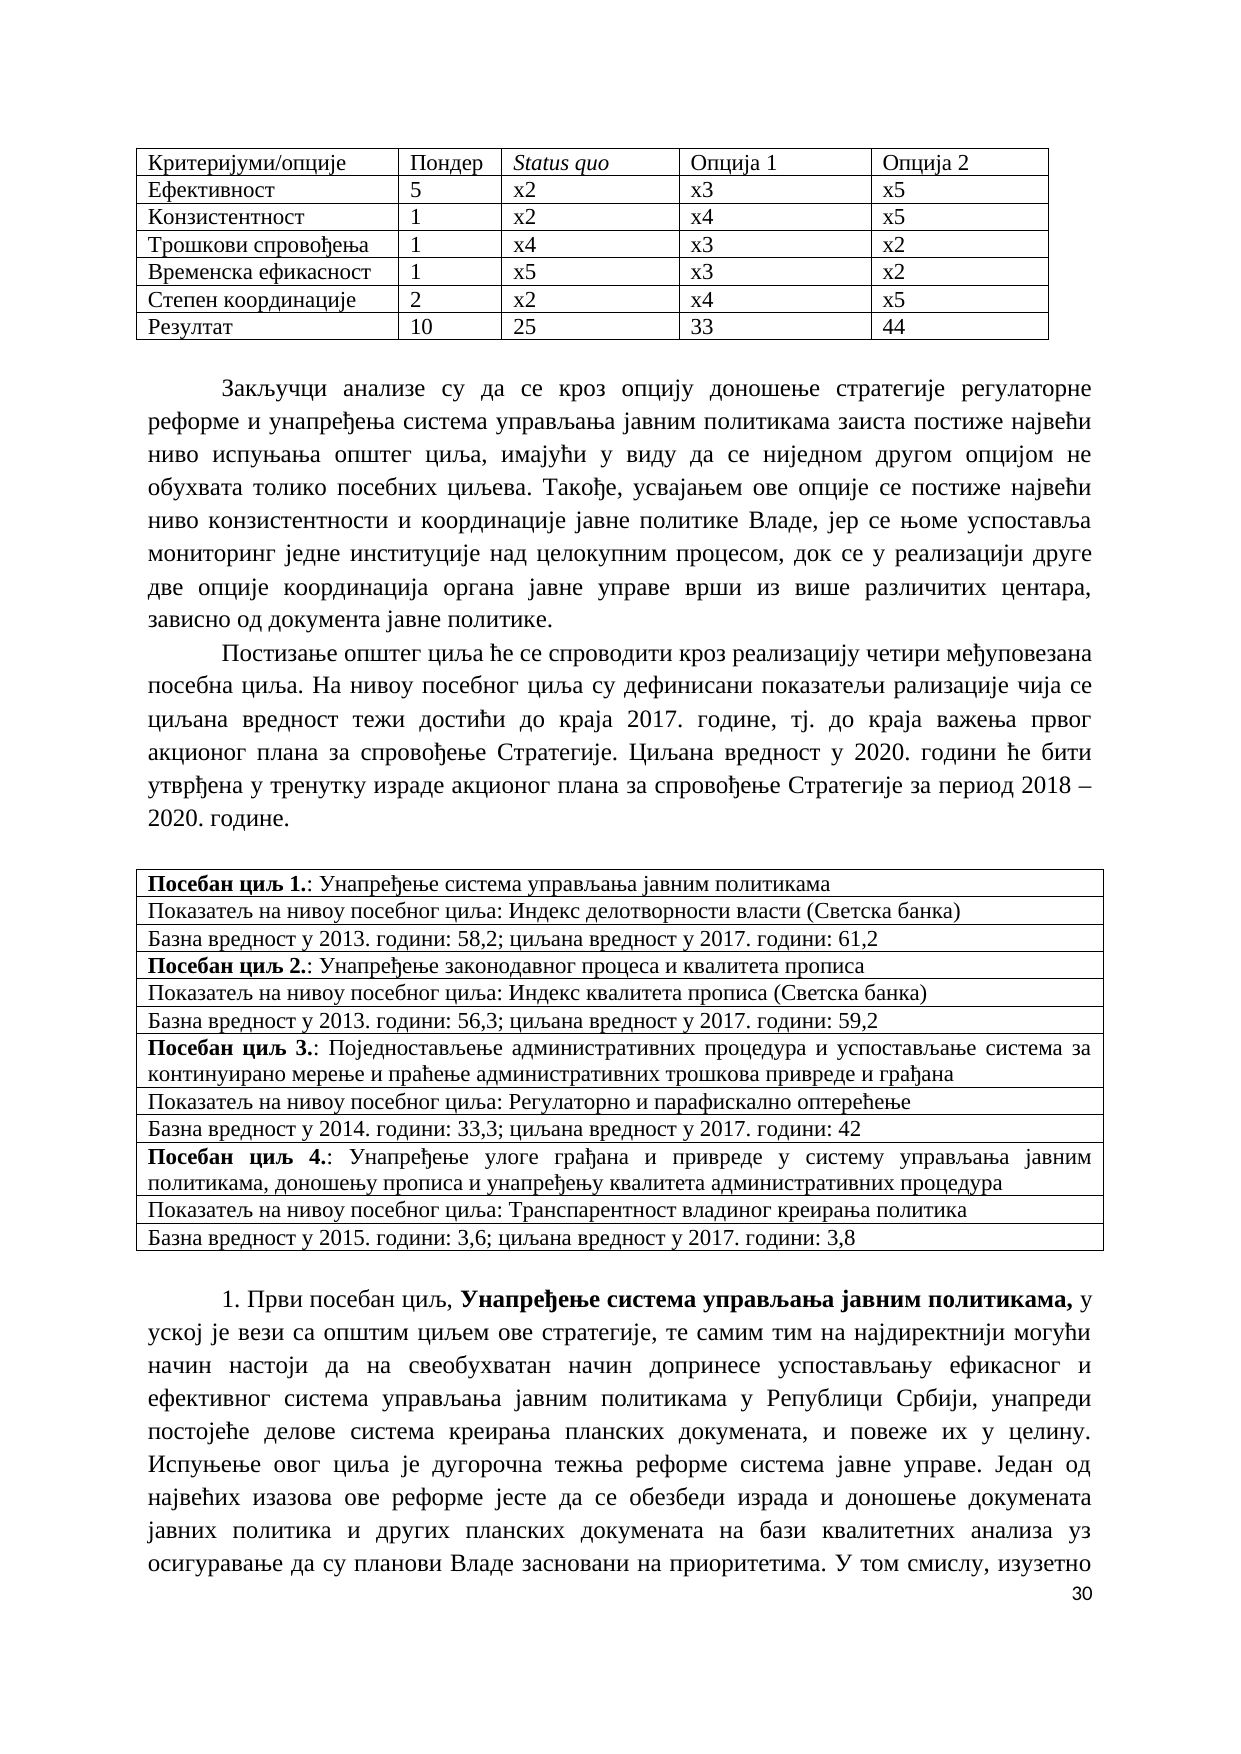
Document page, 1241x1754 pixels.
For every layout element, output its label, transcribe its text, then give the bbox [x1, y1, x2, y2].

table_cell 25 [502, 313, 679, 339]
table_cell х2 [872, 258, 1048, 284]
table_cell Посебан циљ 3.: Поједностављење административних процедура и успостављање система за континуирано мерење и праћење административних трошкова привреде и грађана [137, 1034, 1103, 1087]
table_cell х5 [502, 258, 679, 284]
table_cell 33 [680, 313, 871, 339]
table_cell Временска ефикасност [137, 258, 398, 284]
table_cell Степен координације [137, 286, 398, 312]
table_cell Резултат [137, 313, 398, 339]
table_cell х2 [502, 176, 679, 202]
table_header Посебан циљ 1.: Унапређење система управљања јавним политикама [137, 870, 1103, 896]
table_cell 1 [399, 204, 501, 230]
table_header Опција 1 [680, 149, 871, 175]
table_cell х3 [680, 258, 871, 284]
table_cell х4 [680, 286, 871, 312]
table_cell х5 [872, 204, 1048, 230]
table_cell 10 [399, 313, 501, 339]
table_cell Посебан циљ 2.: Унапређење законодавног процеса и квалитета прописа [137, 952, 1103, 978]
table_cell Показатељ на нивоу посебног циља: Регулаторно и парафискално оптерећење [137, 1088, 1103, 1114]
table_header Опција 2 [872, 149, 1048, 175]
table_header Пондер [399, 149, 501, 175]
table_cell х2 [502, 286, 679, 312]
table_cell Базна вредност у 2015. години: 3,6; циљана вредност у 2017. години: 3,8 [137, 1224, 1103, 1250]
text Постизање општег циља ће се спроводити кроз реализацију четири међуповезана посебна циља. На нивоу посебног циља су дефинисани показатељи рализације чија се циљана вредност тежи достићи до краја 2017. године, тј. до краја важења првог акционог плана за спровођење Стратегије. Циљана вредност у 2020. години ће бити утврђена у тренутку израде акционог плана за спровођење Стратегије за период 2018 – 2020. године. [148, 638, 1093, 831]
table_cell 2 [399, 286, 501, 312]
table_cell х5 [872, 176, 1048, 202]
table_header Status quo [502, 149, 679, 175]
table_cell Базна вредност у 2013. години: 58,2; циљана вредност у 2017. години: 61,2 [137, 925, 1103, 951]
table_cell Показатељ на нивоу посебног циља: Индекс квалитета прописа (Светска банка) [137, 979, 1103, 1006]
table_cell х5 [872, 286, 1048, 312]
table_cell Трошкови спровођења [137, 231, 398, 257]
table_cell Показатељ на нивоу посебног циља: Индекс делотворности власти (Светска банка) [137, 897, 1103, 923]
table_cell Показатељ на нивоу посебног циља: Транспарентност владиног креирања политика [137, 1196, 1103, 1223]
table_cell х3 [680, 176, 871, 202]
table_cell Ефективност [137, 176, 398, 202]
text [148, 1284, 1093, 1577]
table_cell х2 [502, 204, 679, 230]
table_cell 1 [399, 258, 501, 284]
table_cell Посебан циљ 4.: Унапређење улоге грађана и привреде у систему управљања јавним политикама, доношењу прописа и унапређењу квалитета административних процедура [137, 1143, 1103, 1195]
table_cell 44 [872, 313, 1048, 339]
table_cell 1 [399, 231, 501, 257]
table_cell Базна вредност у 2014. години: 33,3; циљана вредност у 2017. години: 42 [137, 1115, 1103, 1142]
table_cell Базна вредност у 2013. години: 56,3; циљана вредност у 2017. години: 59,2 [137, 1007, 1103, 1033]
table_cell х2 [872, 231, 1048, 257]
table_cell х4 [502, 231, 679, 257]
text Закључци анализе су да се кроз опцију доношење стратегије регулаторне реформе и унапређења система управљања јавним политикама заиста постиже највећи ниво испуњања општег циља, имајући у виду да се ниједном другом опцијом не обухвата толико посебних циљева. Такође, усвајањем ове опције се постиже највећи ниво конзистентности и координације јавне политике Владе, јер се њоме успоставља мониторинг једне институције над целокупним процесом, док се у реализацији друге две опције координација органа јавне управе врши из више различитих центара, зависно од документа јавне политике. [148, 373, 1093, 633]
table_header Критеријуми/опције [137, 149, 398, 175]
table_cell 5 [399, 176, 501, 202]
table_cell х4 [680, 204, 871, 230]
table_cell Конзистентност [137, 204, 398, 230]
table_cell х3 [680, 231, 871, 257]
